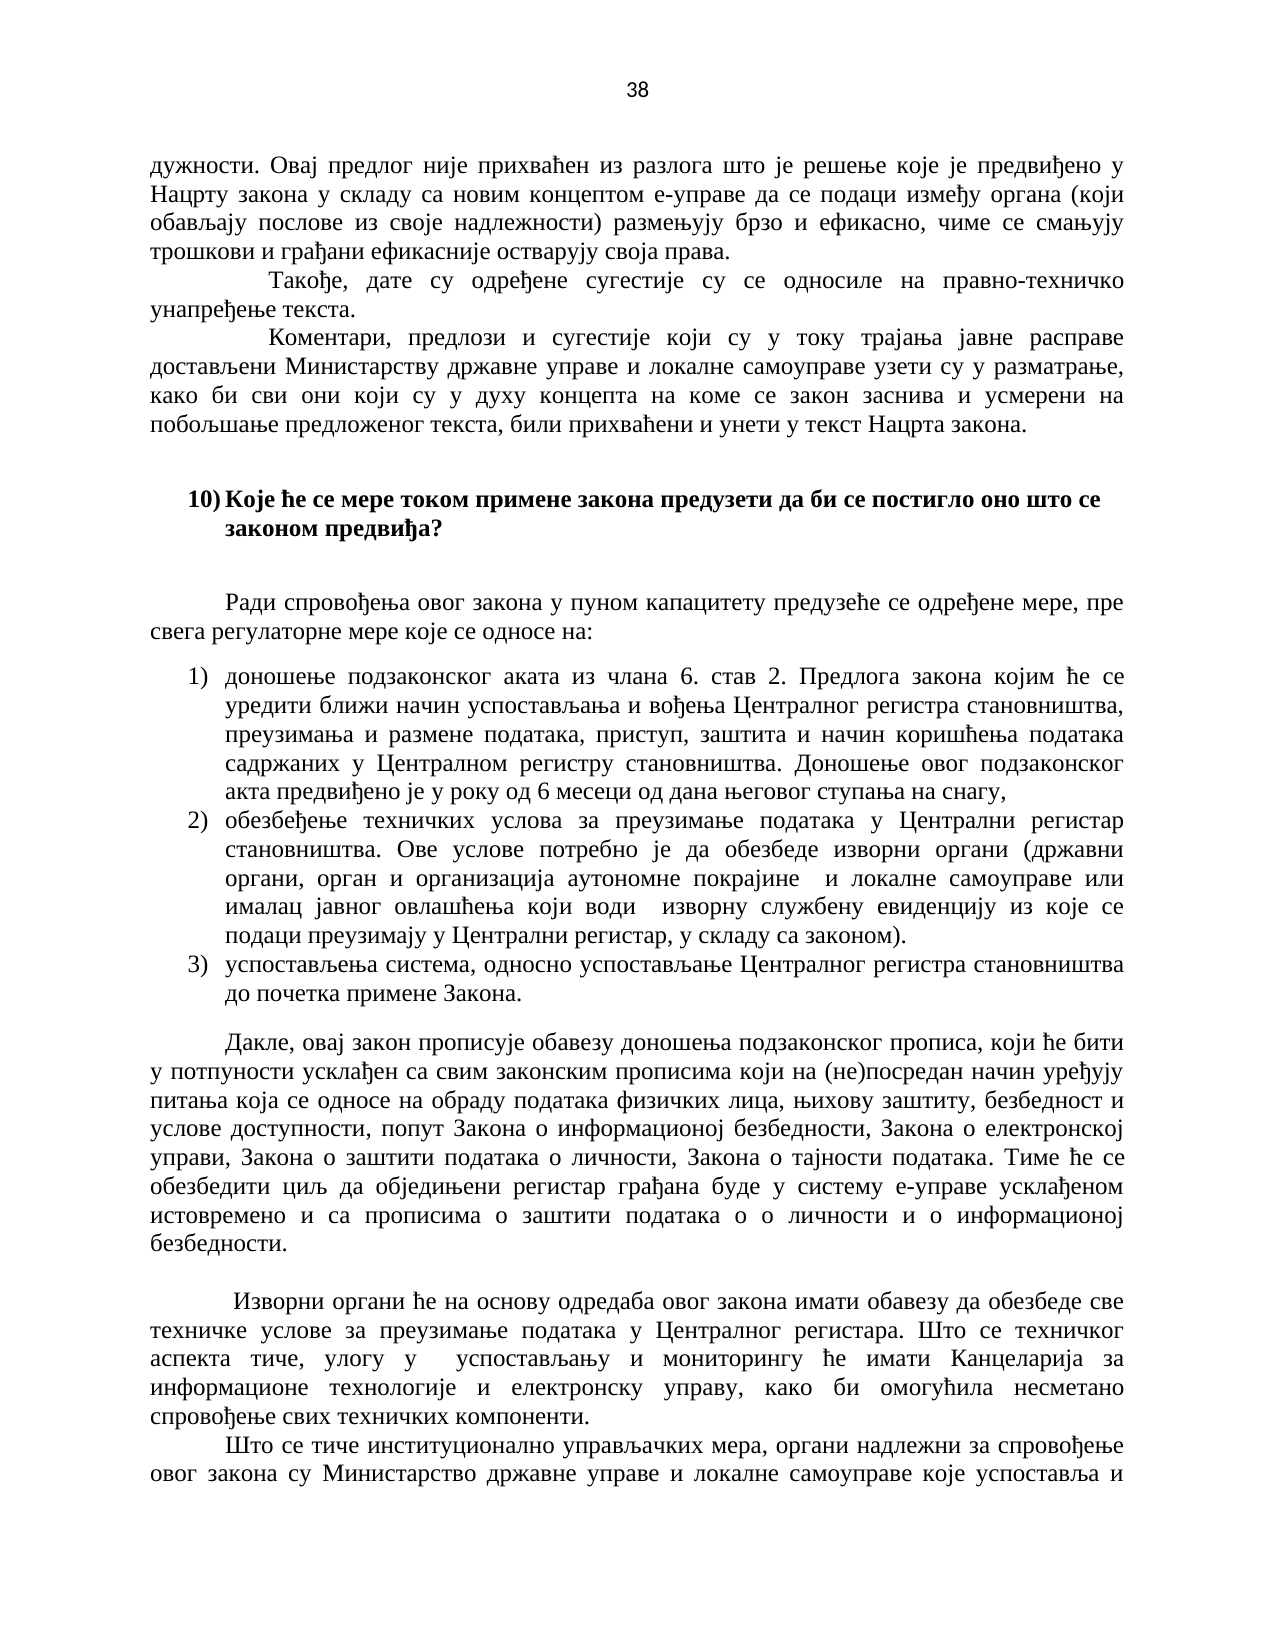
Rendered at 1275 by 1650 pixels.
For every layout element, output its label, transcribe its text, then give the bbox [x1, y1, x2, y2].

text Коментари, предлози и сугестије који су у току трајања јавне расправе достављени Министарству државне управе и локалне самоуправе узети су у разматрање, како би сви они који су у духу концепта на коме се закон заснива и усмерени на побољшање предложеног текста, били прихваћени и унети у текст Нацрта закона. [150, 322, 1125, 437]
text Дакле, овај закон прописује обавезу доношења подзаконског прописа, који ће бити у потпуности усклађен са свим законским прописима који на (не)посредан начин уређују питања која се односе на обраду података физичких лица, њихову заштиту, безбедност и услове доступности, попут Закона о информационој безбедности, Закона о електронској управи, Закона о заштити података о личности, Закона о тајности података. Тиме ће се обезбедити циљ да обједињени регистар грађана буде у систему е-управе усклађеном истовремено и са прописима о заштити података о о личности и о информационој безбедности. [150, 1027, 1125, 1257]
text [150, 1430, 1125, 1487]
list доношење подзаконског аката из члана 6. став 2. Предлога закона којим ће се уредити ближи начин успостављања и вођења Централног регистра становништва, преузимања и размене података, приступ, заштита и начин коришћења података садржаних у Централном регистру становништва. Доношење овог подзаконског акта предвиђено је у року од 6 месеци од дана његовог ступања на снагу, [187, 661, 1125, 805]
text Такође, дате су одређене сугестије су се односиле на правно-техничко унапређење текста. [150, 265, 1125, 322]
text Ради спровођења овог закона у пуном капацитету предузеће се одређене мере, пре свега регулаторне мере које се односе на: [150, 587, 1125, 645]
list успостављења система, односно успостављање Централног регистра становништва до почетка примене Закона. [187, 949, 1125, 1006]
subtitle Које ће се мере током примене закона предузети да би се постигло оно што се законом предвиђа? [187, 484, 1125, 542]
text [150, 150, 1125, 265]
text Изворни органи ће на основу одредаба овог закона имати обавезу да обезбеде све техничке услове за преузимање података у Централног регистара. Што се техничког аспекта тиче, улогу у успостављању и мониторингу ће имати Канцеларија за информационе технологије и електронску управу, како би омогућила несметано спровођење свих техничких компоненти. [150, 1286, 1125, 1430]
list обезбеђење техничких услова за преузимање података у Централни регистар становништва. Ове услове потребно је да обезбеде изворни органи (државни органи, орган и организација аутономне покрајине и локалне самоуправе или ималац јавног овлашћења који води изворну службену евиденцију из које се подаци преузимају у Централни регистар, у складу са законом). [187, 805, 1125, 949]
